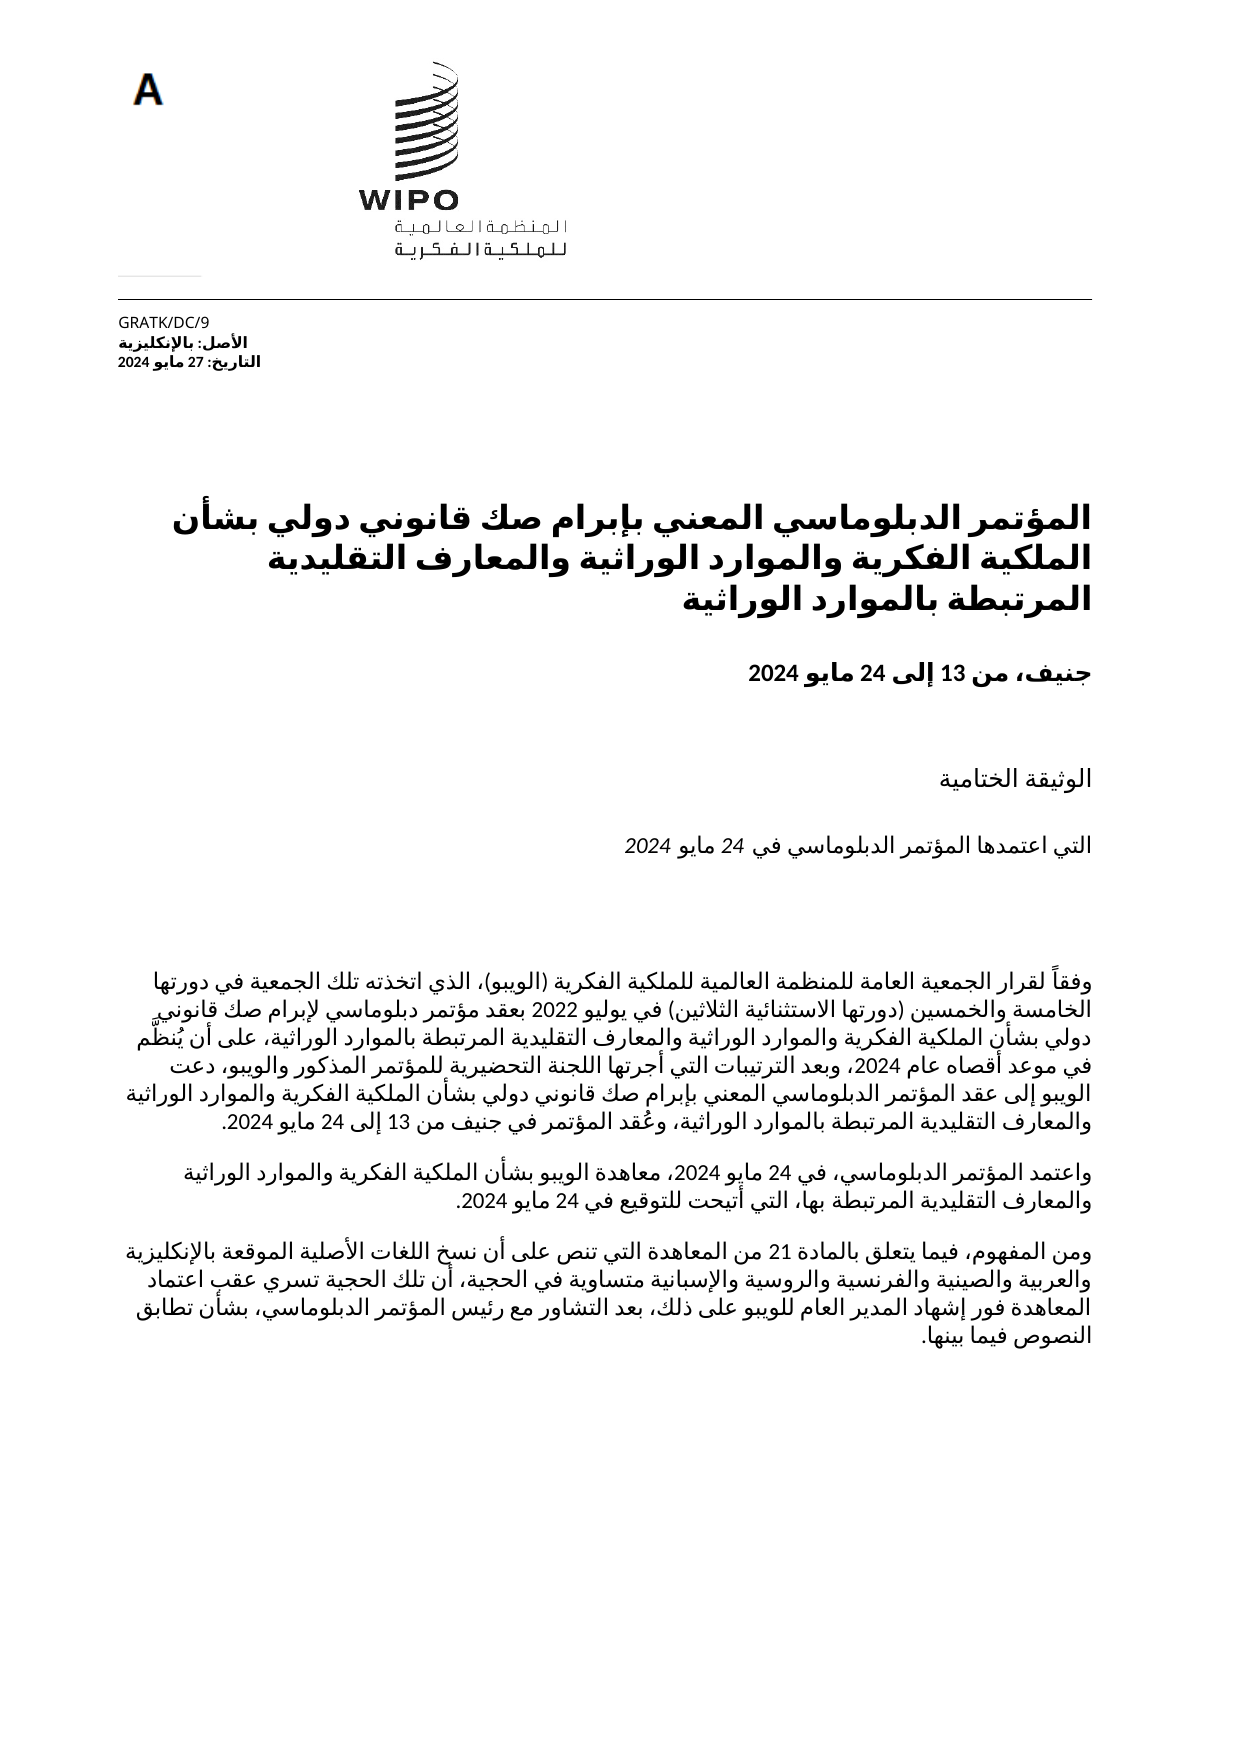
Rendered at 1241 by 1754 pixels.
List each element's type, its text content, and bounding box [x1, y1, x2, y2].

text ومن المفهوم، فيما يتعلق بالمادة 21 من المعاهدة التي تنص على أن نسخ اللغات الأصلية الموقعة بالإنكليزية والعربية والصينية والفرنسية والروسية والإسبانية متساوية في الحجية، أن تلك الحجية تسري عقب اعتماد المعاهدة فور إشهاد المدير العام للويبو على ذلك، بعد التشاور مع رئيس المؤتمر الدبلوماسي، بشأن تطابق النصوص فيما بينها. [118, 1237, 1092, 1349]
text GRATK/DC/9 [118, 312, 1092, 333]
text وفقاً لقرار الجمعية العامة للمنظمة العالمية للملكية الفكرية (الويبو)، الذي اتخذته تلك الجمعية في دورتها الخامسة والخمسين (دورتها الاستثنائية الثلاثين) في يوليو 2022 بعقد مؤتمر دبلوماسي لإبرام صك قانوني دولي بشأن الملكية الفكرية والموارد الوراثية والمعارف التقليدية المرتبطة بالموارد الوراثية، على أن يُنظَّم في موعد أقصاه عام 2024، وبعد الترتيبات التي أجرتها اللجنة التحضيرية للمؤتمر المذكور والويبو، دعت الويبو إلى عقد المؤتمر الدبلوماسي المعني بإبرام صك قانوني دولي بشأن الملكية الفكرية والموارد الوراثية والمعارف التقليدية المرتبطة بالموارد الوراثية، وعُقد المؤتمر في جنيف من 13 إلى 24 مايو 2024. [118, 967, 1092, 1135]
text التاريخ: 27 مايو 2024 [118, 353, 1092, 372]
text المؤتمر الدبلوماسي المعني بإبرام صك قانوني دولي بشأن الملكية الفكرية والموارد الوراثية والمعارف التقليدية المرتبطة بالموارد الوراثية [118, 497, 1092, 619]
text جنيف، من 13 إلى 24 مايو 2024 [118, 657, 1092, 688]
text التي اعتمدها المؤتمر الدبلوماسي في 24 مايو 2024 [118, 831, 1092, 859]
text واعتمد المؤتمر الدبلوماسي، في 24 مايو 2024، معاهدة الويبو بشأن الملكية الفكرية والموارد الوراثية والمعارف التقليدية المرتبطة بها، التي أتيحت للتوقيع في 24 مايو 2024. [118, 1158, 1092, 1214]
picture [356, 58, 574, 267]
text الوثيقة الختامية [118, 763, 1092, 793]
text الأصل: بالإنكليزية [118, 333, 1092, 353]
picture [118, 58, 203, 278]
